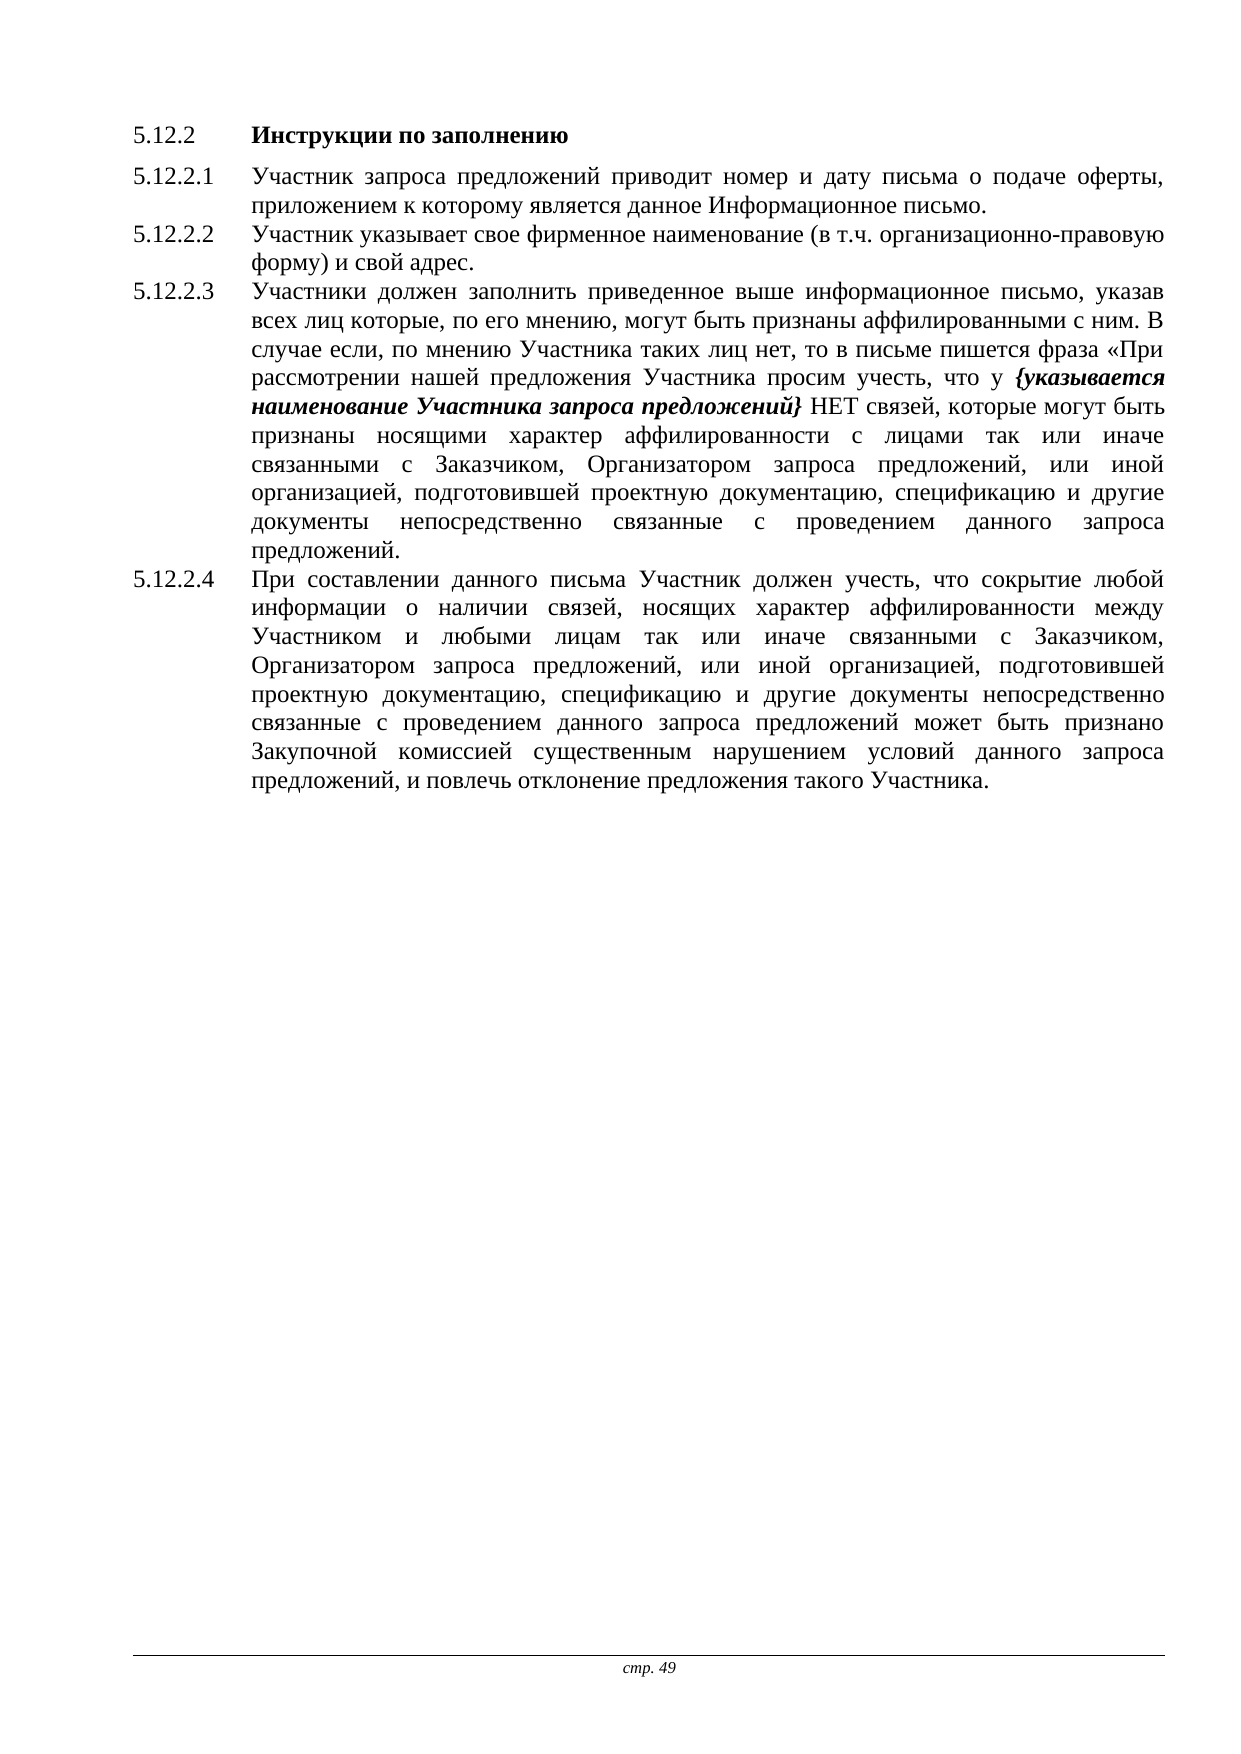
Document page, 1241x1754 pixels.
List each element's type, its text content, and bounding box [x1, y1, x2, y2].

text Участник указывает свое фирменное наименование (в т.ч. организационно-правовую форму) и свой адрес. [133, 219, 1165, 276]
text Участники должен заполнить приведенное выше информационное письмо, указав всех лиц которые, по его мнению, могут быть признаны аффилированными с ним. В случае если, по мнению Участника таких лиц нет, то в письме пишется фраза «При рассмотрении нашей предложения Участника просим учесть, что у {указывается наименование Участника запроса предложений} НЕТ связей, которые могут быть признаны носящими характер аффилированности с лицами так или иначе связанными с Заказчиком, Организатором запроса предложений, или иной организацией, подготовившей проектную документацию, спецификацию и другие документы непосредственно связанные с проведением данного запроса предложений. [133, 276, 1165, 564]
text При составлении данного письма Участник должен учесть, что сокрытие любой информации о наличии связей, носящих характер аффилированности между Участником и любыми лицам так или иначе связанными с Заказчиком, Организатором запроса предложений, или иной организацией, подготовившей проектную документацию, спецификацию и другие документы непосредственно связанные с проведением данного запроса предложений может быть признано Закупочной комиссией существенным нарушением условий данного запроса предложений, и повлечь отклонение предложения такого Участника. [133, 564, 1165, 794]
text Участник запроса предложений приводит номер и дату письма о подаче оферты, приложением к которому является данное Информационное письмо. [133, 161, 1165, 219]
text Инструкции по заполнению [133, 120, 1165, 149]
